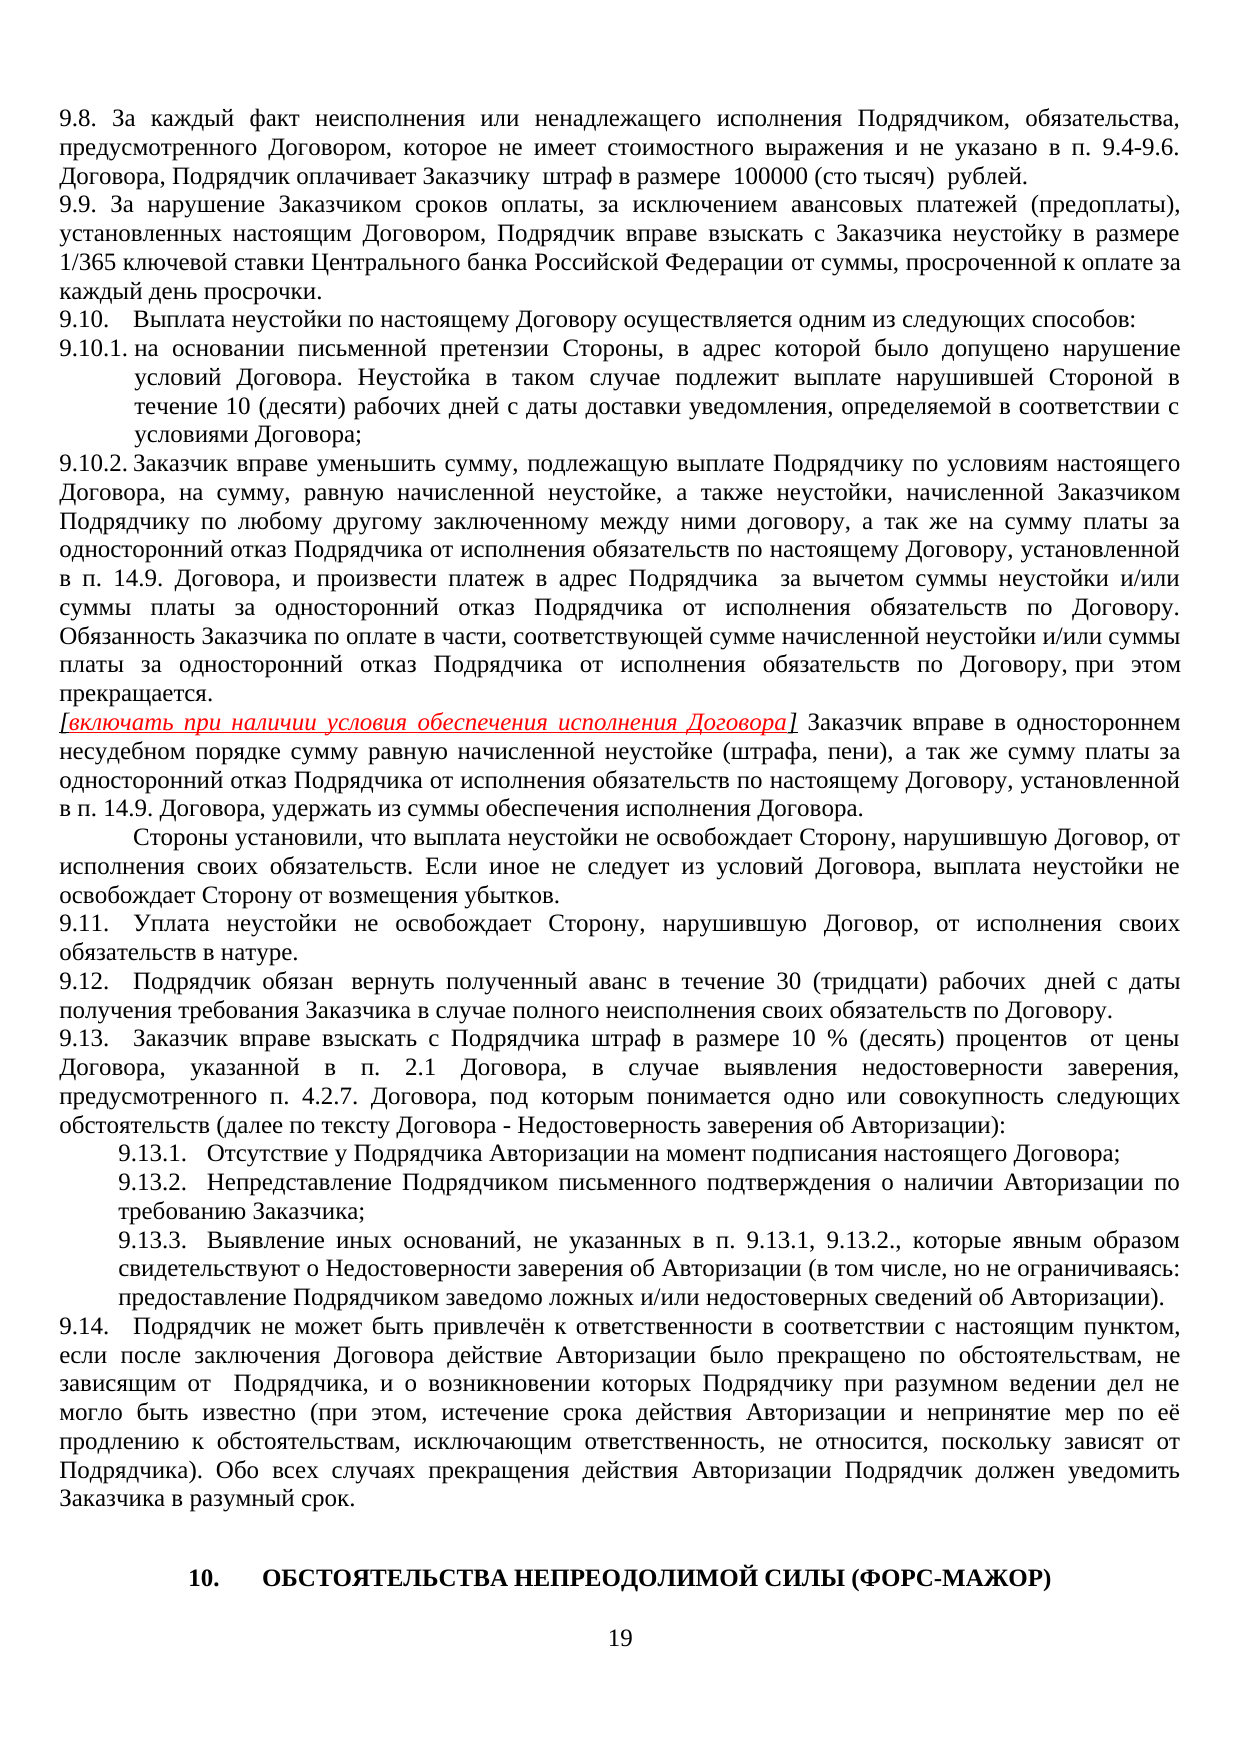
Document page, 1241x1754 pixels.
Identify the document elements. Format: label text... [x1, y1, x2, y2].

list Выплата неустойки по настоящему Договору осуществляется одним из следующих способов: [59, 304, 1181, 333]
text [включать при наличии условия обеспечения исполнения Договора] Заказчик вправе в одностороннем несудебном порядке сумму равную начисленной неустойке (штрафа, пени), а так же сумму платы за односторонний отказ Подрядчика от исполнения обязательств по настоящему Договору, установленной в п. 14.9. Договора, удержать из суммы обеспечения исполнения Договора. [59, 707, 1181, 822]
list Выявление иных оснований, не указанных в п. 9.13.1, 9.13.2., которые явным образом свидетельствуют о Недостоверности заверения об Авторизации (в том числе, но не ограничиваясь: предоставление Подрядчиком заведомо ложных и/или недостоверных сведений об Авторизации). [118, 1225, 1181, 1311]
list Заказчик вправе уменьшить сумму, подлежащую выплате Подрядчику по условиям настоящего Договора, на сумму, равную начисленной неустойке, а также неустойки, начисленной Заказчиком Подрядчику по любому другому заключенному между ними договору, а так же на сумму платы за односторонний отказ Подрядчика от исполнения обязательств по настоящему Договору, установленной в п. 14.9. Договора, и произвести платеж в адрес Подрядчика за вычетом суммы неустойки и/или суммы платы за односторонний отказ Подрядчика от исполнения обязательств по Договору. Обязанность Заказчика по оплате в части, соответствующей сумме начисленной неустойки и/или суммы платы за односторонний отказ Подрядчика от исполнения обязательств по Договору, при этом прекращается. [59, 448, 1181, 707]
list Подрядчик обязан вернуть полученный аванс в течение 30 (тридцати) рабочих дней с даты получения требования Заказчика в случае полного неисполнения своих обязательств по Договору. [59, 966, 1181, 1023]
list ОБСТОЯТЕЛЬСТВА НЕПРЕОДОЛИМОЙ СИЛЫ (ФОРС-МАЖОР) [59, 1563, 1181, 1592]
text Стороны установили, что выплата неустойки не освобождает Сторону, нарушившую Договор, от исполнения своих обязательств. Если иное не следует из условий Договора, выплата неустойки не освобождает Сторону от возмещения убытков. [59, 822, 1181, 908]
list Отсутствие у Подрядчика Авторизации на момент подписания настоящего Договора; [118, 1138, 1181, 1167]
list Уплата неустойки не освобождает Сторону, нарушившую Договор, от исполнения своих обязательств в натуре. [59, 908, 1181, 966]
list Заказчик вправе взыскать с Подрядчика штраф в размере 10 % (десять) процентов от цены Договора, указанной в п. 2.1 Договора, в случае выявления недостоверности заверения, предусмотренного п. 4.2.7. Договора, под которым понимается одно или совокупность следующих обстоятельств (далее по тексту Договора - Недостоверность заверения об Авторизации): [59, 1023, 1181, 1138]
list Подрядчик не может быть привлечён к ответственности в соответствии с настоящим пунктом, если после заключения Договора действие Авторизации было прекращено по обстоятельствам, не зависящим от Подрядчика, и о возникновении которых Подрядчику при разумном ведении дел не могло быть известно (при этом, истечение срока действия Авторизации и непринятие мер по её продлению к обстоятельствам, исключающим ответственность, не относится, поскольку зависят от Подрядчика). Обо всех случаях прекращения действия Авторизации Подрядчик должен уведомить Заказчика в разумный срок. [59, 1311, 1181, 1512]
list Непредставление Подрядчиком письменного подтверждения о наличии Авторизации по требованию Заказчика; [118, 1167, 1181, 1225]
list на основании письменной претензии Стороны, в адрес которой было допущено нарушение условий Договора. Неустойка в таком случае подлежит выплате нарушившей Стороной в течение 10 (десяти) рабочих дней с даты доставки уведомления, определяемой в соответствии с условиями Договора; [59, 333, 1181, 448]
text 9.8. За каждый факт неисполнения или ненадлежащего исполнения Подрядчиком, обязательства, предусмотренного Договором, которое не имеет стоимостного выражения и не указано в п. 9.4-9.6. Договора, Подрядчик оплачивает Заказчику штраф в размере 100000 (сто тысяч) рублей. [59, 103, 1181, 189]
list 9.9. За нарушение Заказчиком сроков оплаты, за исключением авансовых платежей (предоплаты), установленных настоящим Договором, Подрядчик вправе взыскать с Заказчика неустойку в размере 1/365 ключевой ставки Центрального банка Российской Федерации от суммы, просроченной к оплате за каждый день просрочки. [59, 189, 1181, 304]
